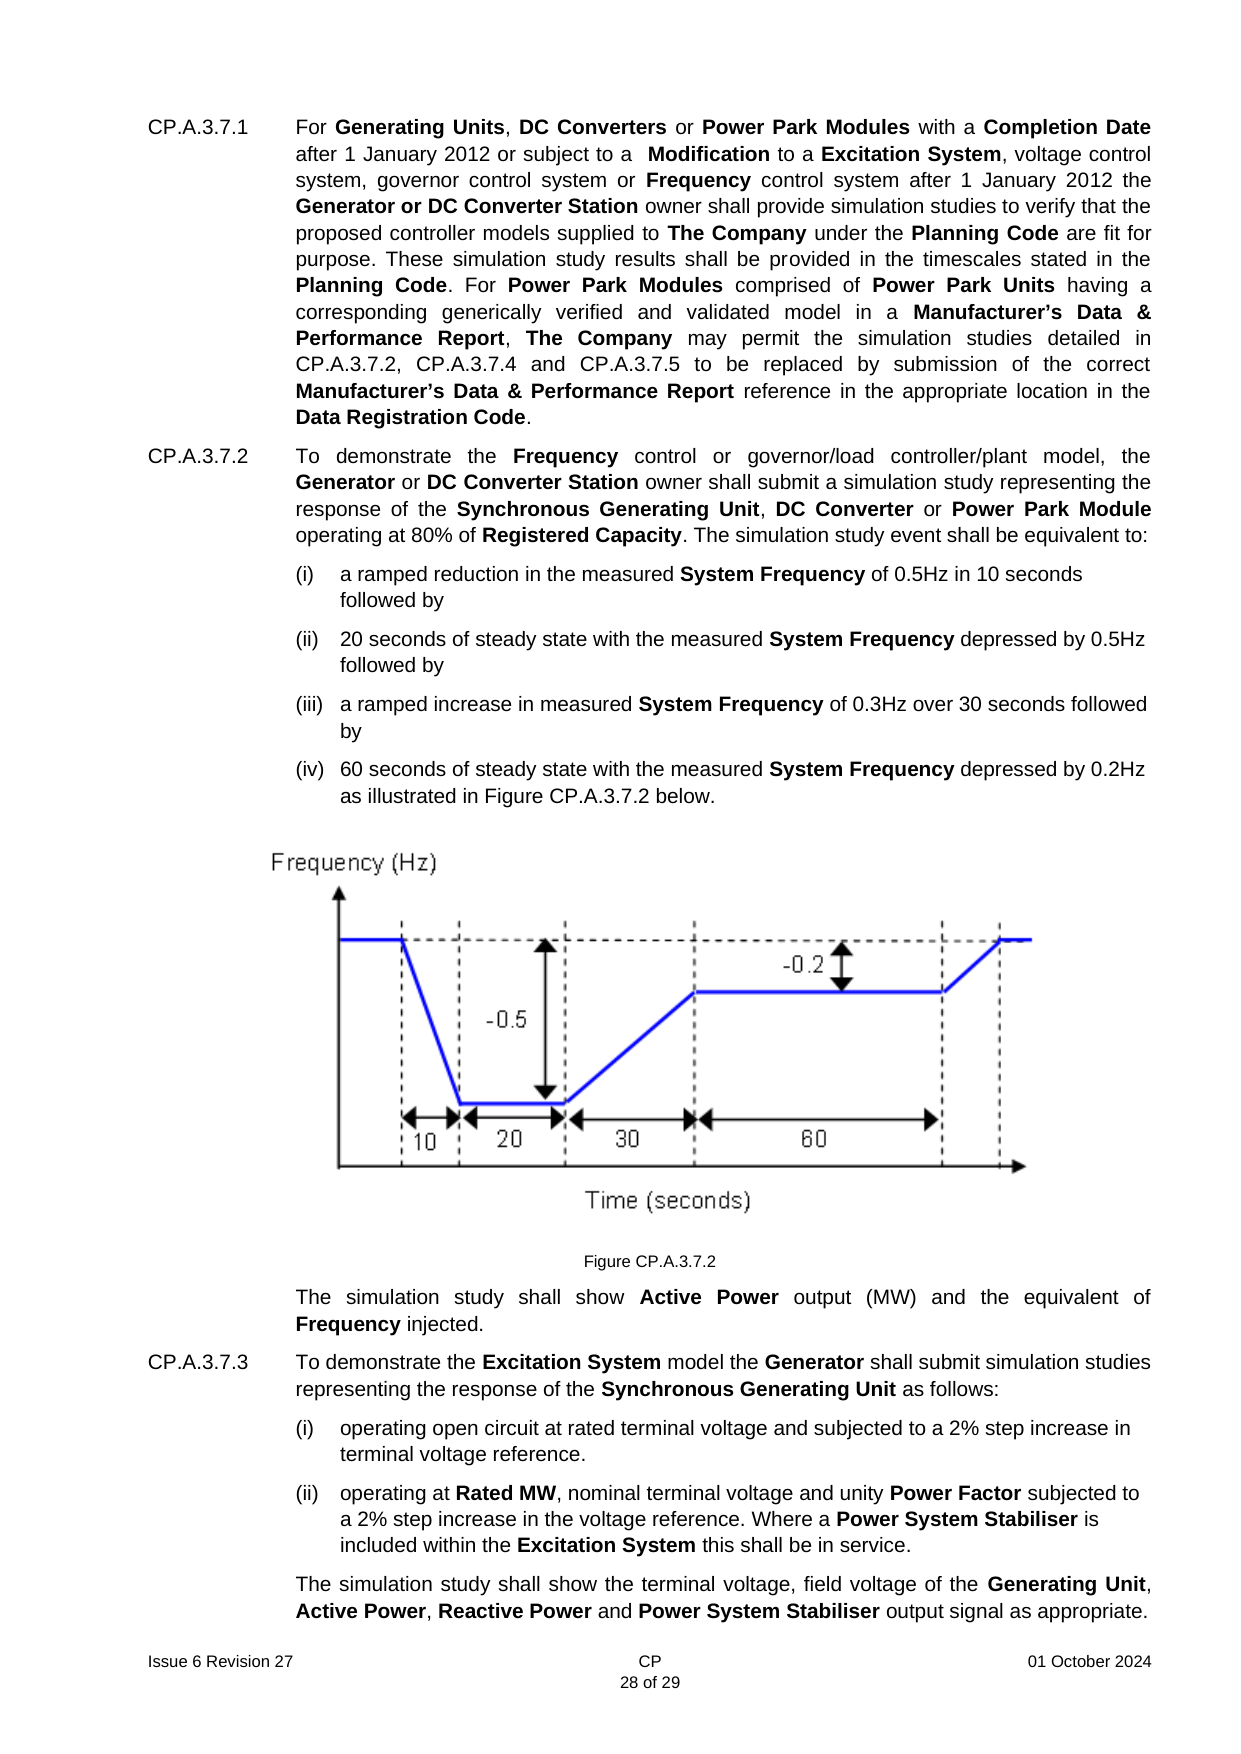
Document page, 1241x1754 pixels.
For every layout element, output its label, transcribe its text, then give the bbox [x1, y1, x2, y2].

text (ii) 20 seconds of steady state with the measured System Frequency depressed by 0.5Hz followed by [295, 627, 1152, 677]
text (ii) operating at Rated MW, nominal terminal voltage and unity Power Factor subjected to a 2% step increase in the voltage reference. Where a Power System Stabiliser is included within the Excitation System this shall be in service. [295, 1481, 1152, 1557]
text Figure CP.A.3.7.2 [148, 1251, 1152, 1271]
text CP.A.3.7.2 To demonstrate the Frequency control or governor/load controller/plant model, the Generator or DC Converter Station owner shall submit a simulation study representing the response of the Synchronous Generating Unit, DC Converter or Power Park Module operating at 80% of Registered Capacity. The simulation study event shall be equivalent to: [148, 444, 1152, 547]
text The simulation study shall show the terminal voltage, field voltage of the Generating Unit, Active Power, Reactive Power and Power System Stabiliser output signal as appropriate. [148, 1572, 1152, 1622]
text (iii) a ramped increase in measured System Frequency of 0.3Hz over 30 seconds followed by [295, 692, 1152, 742]
text CP.A.3.7.1 For Generating Units, DC Converters or Power Park Modules with a Completion Date after 1 January 2012 or subject to a Modification to a Excitation System, voltage control system, governor control system or Frequency control system after 1 January 2012 the Generator or DC Converter Station owner shall provide simulation studies to verify that the proposed controller models supplied to The Company under the Planning Code are fit for purpose. These simulation study results shall be provided in the timescales stated in the Planning Code. For Power Park Modules comprised of Power Park Units having a corresponding generically verified and validated model in a Manufacturer’s Data & Performance Report, The Company may permit the simulation studies detailed in CP.A.3.7.2, CP.A.3.7.4 and CP.A.3.7.5 to be replaced by submission of the correct Manufacturer’s Data & Performance Report reference in the appropriate location in the Data Registration Code. [148, 115, 1152, 429]
text (i) a ramped reduction in the measured System Frequency of 0.5Hz in 10 seconds followed by [295, 562, 1152, 612]
text (iv) 60 seconds of steady state with the measured System Frequency depressed by 0.2Hz as illustrated in Figure CP.A.3.7.2 below. [295, 757, 1152, 808]
text (i) operating open circuit at rated terminal voltage and subjected to a 2% step increase in terminal voltage reference. [295, 1415, 1152, 1466]
text CP.A.3.7.3 To demonstrate the Excitation System model the Generator shall submit simulation studies representing the response of the Synchronous Generating Unit as follows: [148, 1350, 1152, 1401]
text The simulation study shall show Active Power output (MW) and the equivalent of Frequency injected. [148, 1285, 1152, 1335]
picture [248, 822, 1051, 1237]
